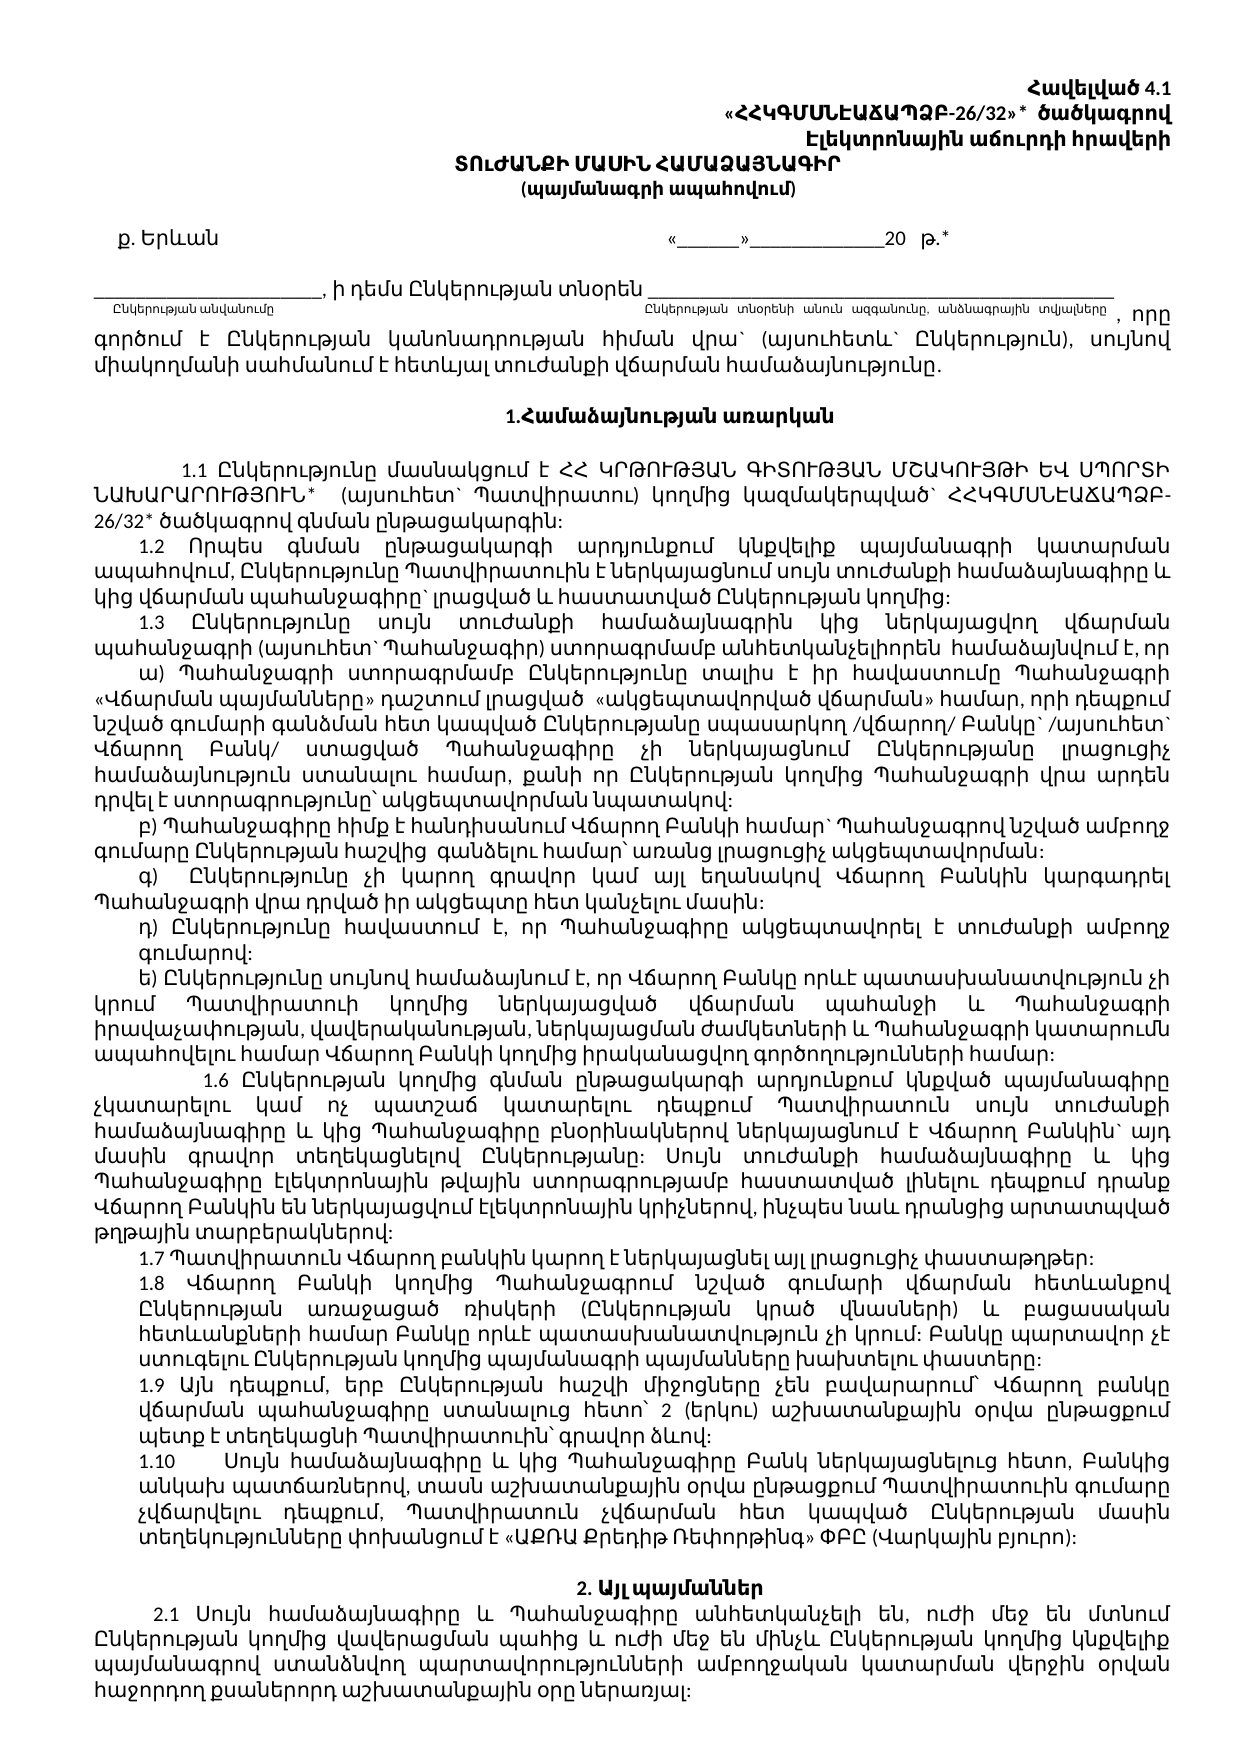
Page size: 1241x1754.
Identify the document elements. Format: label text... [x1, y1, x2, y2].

text ______________________, ի դեմս Ընկերության տնօրեն _____________________________________________ [94, 276, 1171, 301]
text 1.10 Սույն համաձայնագիրը և կից Պահանջագիրը Բանկ ներկայացնելուց հետո, Բանկից անկախ պատճառներով, տասն աշխատանքային օրվա ընթացքում Պատվիրատուին գումարը չվճարվելու դեպքում, Պատվիրատուն չվճարման հետ կապված Ընկերության մասին տեղեկությունները փոխանցում է «ԱՔՌԱ Քրեդիթ Ռեփորթինգ» ՓԲԸ (Վարկային բյուրո): [138, 1448, 1171, 1550]
text Հավելված 4.1 [94, 75, 1171, 100]
text 1.2 Որպես գնման ընթացակարգի արդյունքում կնքվելիք պայմանագրի կատարման ապահովում, Ընկերությունը Պատվիրատուին է ներկայացնում սույն տուժանքի համաձայնագիրը և կից վճարման պահանջագիրը` լրացված և հաստատված Ընկերության կողմից: [94, 533, 1171, 609]
text ք. Երևան «______»_____________20 թ.* [94, 225, 1171, 250]
text բ) Պահանջագիրը հիմք է հանդիսանում Վճարող Բանկի համար` Պահանջագրով նշված ամբողջ գումարը Ընկերության հաշվից գանձելու համար՝ առանց լրացուցիչ ակցեպտավորման: [94, 813, 1171, 864]
text գ) Ընկերությունը չի կարող գրավոր կամ այլ եղանակով Վճարող Բանկին կարգադրել Պահանջագրի վրա դրված իր ակցեպտը հետ կանչելու մասին: [94, 864, 1171, 914]
text ՏՈւԺԱՆՔԻ ՄԱՍԻՆ ՀԱՄԱՁԱՅՆԱԳԻՐ [94, 151, 1171, 177]
text ե) Ընկերությունը սույնով համաձայնում է, որ Վճարող Բանկը որևէ պատասխանատվություն չի կրում Պատվիրատուի կողմից ներկայացված վճարման պահանջի և Պահանջագրի իրավաչափության, վավերականության, ներկայացման ժամկետների և Պահանջագրի կատարումն ապահովելու համար Վճարող Բանկի կողմից իրականացվող գործողությունների համար: [94, 965, 1171, 1067]
text ա) Պահանջագրի ստորագրմամբ Ընկերությունը տալիս է իր հավաստումը Պահանջագրի «Վճարման պայմանները» դաշտում լրացված «ակցեպտավորված վճարման» համար, որի դեպքում նշված գումարի գանձման հետ կապված Ընկերությանը սպասարկող /վճարող/ Բանկը` /այսուհետ` Վճարող Բանկ/ ստացված Պահանջագիրը չի ներկայացնում Ընկերությանը լրացուցիչ համաձայնություն ստանալու համար, քանի որ Ընկերության կողմից Պահանջագրի վրա արդեն դրվել է ստորագրությունը՝ ակցեպտավորման նպատակով: [94, 660, 1171, 813]
text 1.Համաձայնության առարկան [169, 403, 1171, 428]
text 1.1 Ընկերությունը մասնակցում է ՀՀ ԿՐԹՈՒԹՅԱՆ ԳԻՏՈՒԹՅԱՆ ՄՇԱԿՈՒՅԹԻ ԵՎ ՍՊՈՐՏԻ ՆԱԽԱՐԱՐՈՒԹՅՈՒՆ* (այսուհետ` Պատվիրատու) կողմից կազմակերպված` ՀՀԿԳՄՍՆԷԱՃԱՊՁԲ-26/32* ծածկագրով գնման ընթացակարգին: [94, 457, 1171, 533]
text (պայմանագրի ապահովում) [94, 177, 1171, 199]
text 1.3 Ընկերությունը սույն տուժանքի համաձայնագրին կից ներկայացվող վճարման պահանջագրի (այսուհետ` Պահանջագիր) ստորագրմամբ անհետկանչելիորեն համաձայնվում է, որ [94, 609, 1171, 660]
text դ) Ընկերությունը հավաստում է, որ Պահանջագիրը ակցեպտավորել է տուժանքի ամբողջ գումարով: [138, 914, 1171, 965]
text 1.6 Ընկերության կողմից գնման ընթացակարգի արդյունքում կնքված պայմանագիրը չկատարելու կամ ոչ պատշաճ կատարելու դեպքում Պատվիրատուն սույն տուժանքի համաձայնագիրը և կից Պահանջագիրը բնօրինակներով ներկայացնում է Վճարող Բանկին` այդ մասին գրավոր տեղեկացնելով Ընկերությանը: Սույն տուժանքի համաձայնագիրը և կից Պահանջագիրը էլեկտրոնային թվային ստորագրությամբ հաստատված լինելու դեպքում դրանք Վճարող Բանկին են ներկայացվում էլեկտրոնային կրիչներով, ինչպես նաև դրանցից արտատպված թղթային տարբերակներով: [94, 1067, 1171, 1245]
text 2. Այլ պայմաններ [169, 1575, 1171, 1601]
text 2.1 Սույն համաձայնագիրը և Պահանջագիրը անհետկանչելի են, ուժի մեջ են մտնում Ընկերության կողմից վավերացման պահից և ուժի մեջ են մինչև Ընկերության կողմից կնքվելիք պայմանագրով ստանձնվող պարտավորությունների ամբողջական կատարման վերջին օրվան հաջորդող քսաներորդ աշխատանքային օրը ներառյալ: [94, 1601, 1171, 1702]
text Ընկերության անվանումը Ընկերության տնօրենի անուն ազգանունը, անձնագրային տվյալները , որը գործում է Ընկերության կանոնադրության հիման վրա` (այսուհետև` Ընկերություն), սույնով միակողմանի սահմանում է հետևյալ տուժանքի վճարման համաձայնությունը. [94, 301, 1171, 377]
text 1.8 Վճարող Բանկի կողմից Պահանջագրում նշված գումարի վճարման հետևանքով Ընկերության առաջացած ռիսկերի (Ընկերության կրած վնասների) և բացասական հետևանքների համար Բանկը որևէ պատասխանատվություն չի կրում: Բանկը պարտավոր չէ ստուգելու Ընկերության կողմից պայմանագրի պայմանները խախտելու փաստերը: [138, 1270, 1171, 1372]
text «ՀՀԿԳՄՍՆԷԱՃԱՊՁԲ-26/32»* ծածկագրով [94, 100, 1171, 126]
text 1.7 Պատվիրատուն Վճարող բանկին կարող է ներկայացնել այլ լրացուցիչ փաստաթղթեր: [138, 1245, 1171, 1270]
text Էլեկտրոնային աճուրդի հրավերի [94, 126, 1171, 151]
text 1.9 Այն դեպքում, երբ Ընկերության հաշվի միջոցները չեն բավարարում՝ Վճարող բանկը վճարման պահանջագիրը ստանալուց հետո՝ 2 (երկու) աշխատանքային օրվա ընթացքում պետք է տեղեկացնի Պատվիրատուին՝ գրավոր ձևով: [138, 1372, 1171, 1448]
